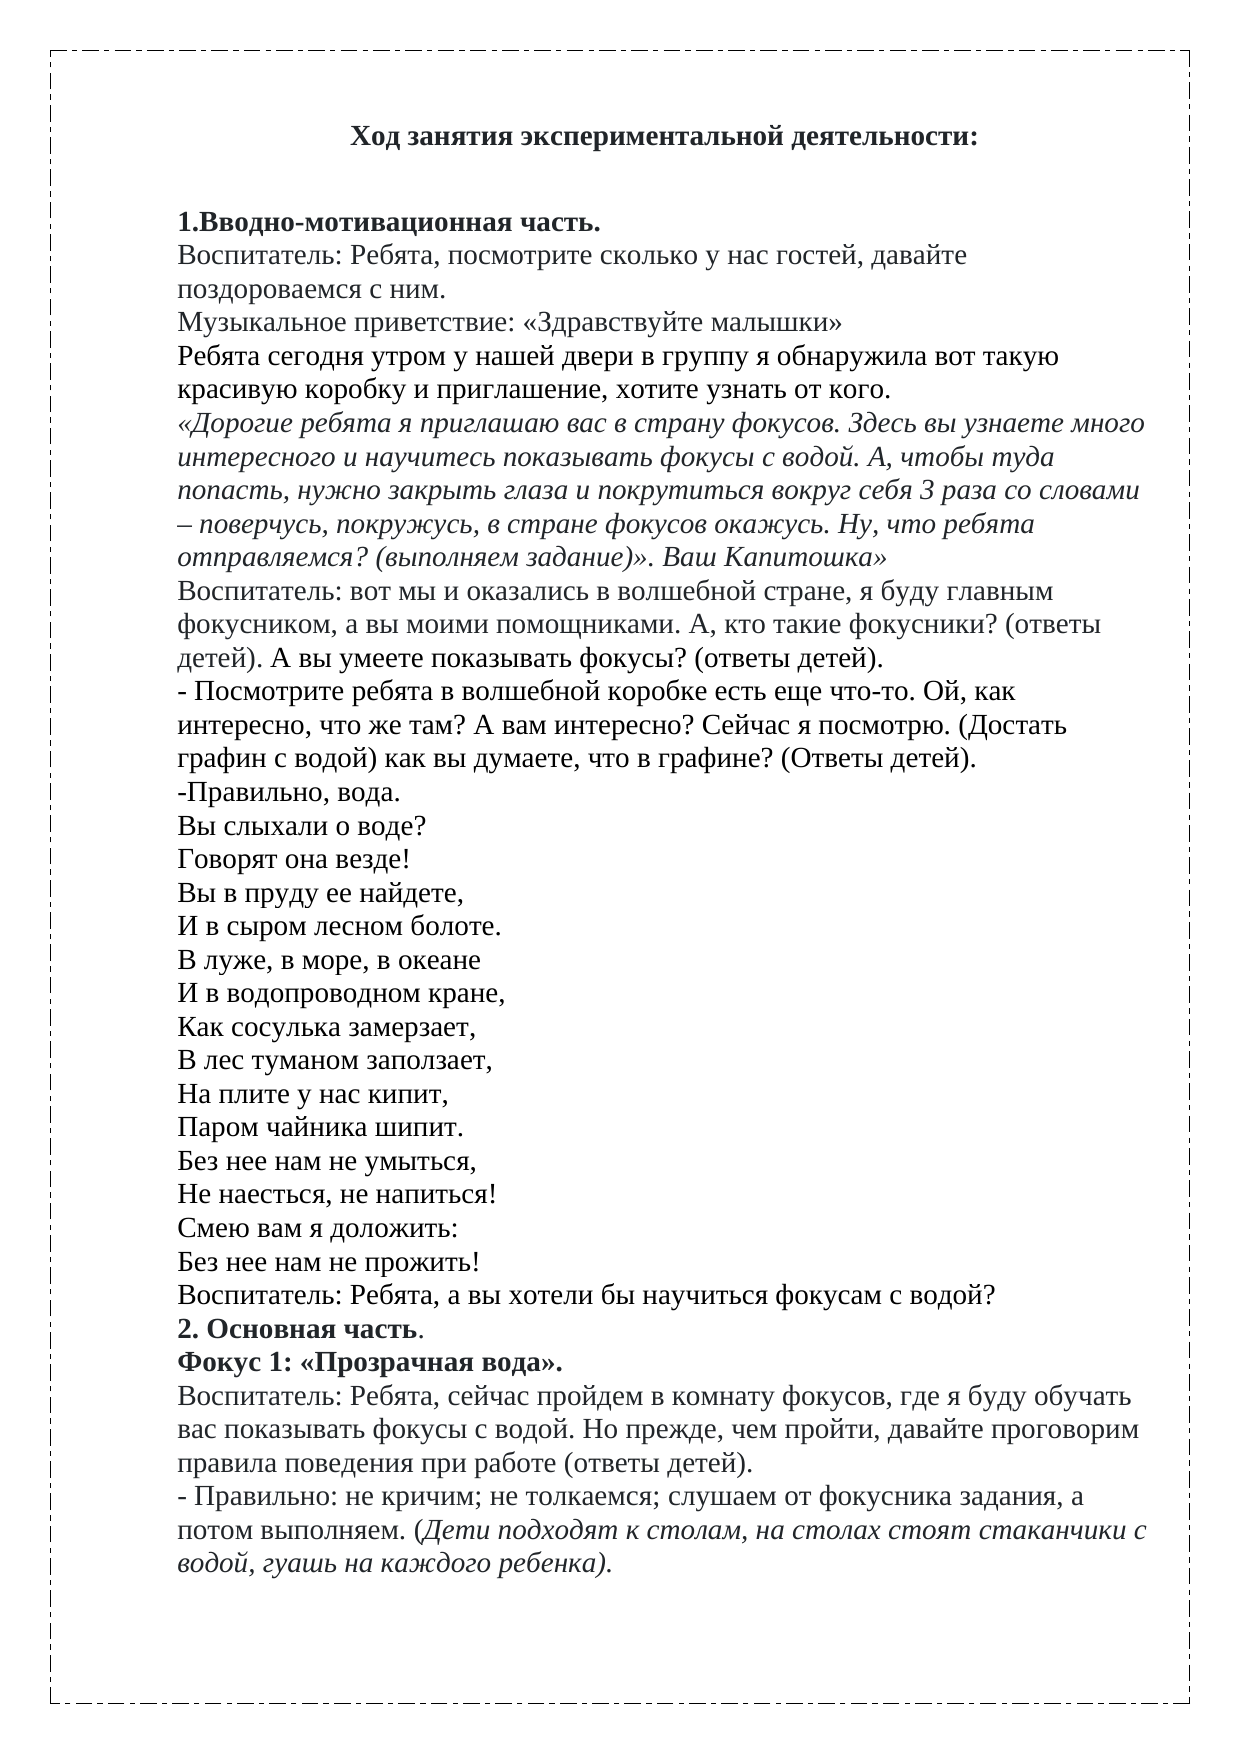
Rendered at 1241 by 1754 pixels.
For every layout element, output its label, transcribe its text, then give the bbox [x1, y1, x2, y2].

text Фокус 1: «Прозрачная вода». [177, 1344, 1152, 1378]
text Воспитатель: Ребята, посмотрите сколько у нас гостей, давайте поздороваемся с ним. [177, 237, 1152, 304]
text 1.Вводно-мотивационная часть. [177, 204, 1152, 237]
text - Правильно: не кричим; не толкаемся; слушаем от фокусника задания, а потом выполняем. (Дети подходят к столам, на столах стоят стаканчики с водой, гуашь на каждого ребенка). [177, 1478, 1152, 1579]
text Ребята сегодня утром у нашей двери в группу я обнаружила вот такую красивую коробку и приглашение, хотите узнать от кого. «Дорогие ребята я приглашаю вас в страну фокусов. Здесь вы узнаете много интересного и научитесь показывать фокусы с водой. А, чтобы туда попасть, нужно закрыть глаза и покрутиться вокруг себя 3 раза со словами – поверчусь, покружусь, в стране фокусов окажусь. Ну, что ребята отправляемся? (выполняем задание)». Ваш Капитошка» [177, 338, 1152, 573]
text Воспитатель: вот мы и оказались в волшебной стране, я буду главным фокусником, а вы моими помощниками. А, кто такие фокусники? (ответы детей). А вы умеете показывать фокусы? (ответы детей). [177, 573, 1152, 673]
text Музыкальное приветствие: «Здравствуйте малышки» [177, 304, 1152, 338]
text 2. Основная часть. [177, 1311, 1152, 1344]
text Воспитатель: Ребята, сейчас пройдем в комнату фокусов, где я буду обучать вас показывать фокусы с водой. Но прежде, чем пройти, давайте проговорим правила поведения при работе (ответы детей). [177, 1378, 1152, 1478]
text Ход занятия экспериментальной деятельности: [177, 118, 1152, 152]
text - Посмотрите ребята в волшебной коробке есть еще что-то. Ой, как интересно, что же там? А вам интересно? Сейчас я посмотрю. (Достать графин с водой) как вы думаете, что в графине? (Ответы детей). -Правильно, вода. Вы слыхали о воде? Говорят она везде! Вы в пруду ее найдете, И в сыром лесном болоте. В луже, в море, в океане И в водопроводном кране, Как сосулька замерзает, В лес туманом заползает, На плите у нас кипит, Паром чайника шипит. Без нее нам не умыться, Не наесться, не напиться! Смею вам я доложить: Без нее нам не прожить! Воспитатель: Ребята, а вы хотели бы научиться фокусам с водой? [177, 673, 1152, 1311]
